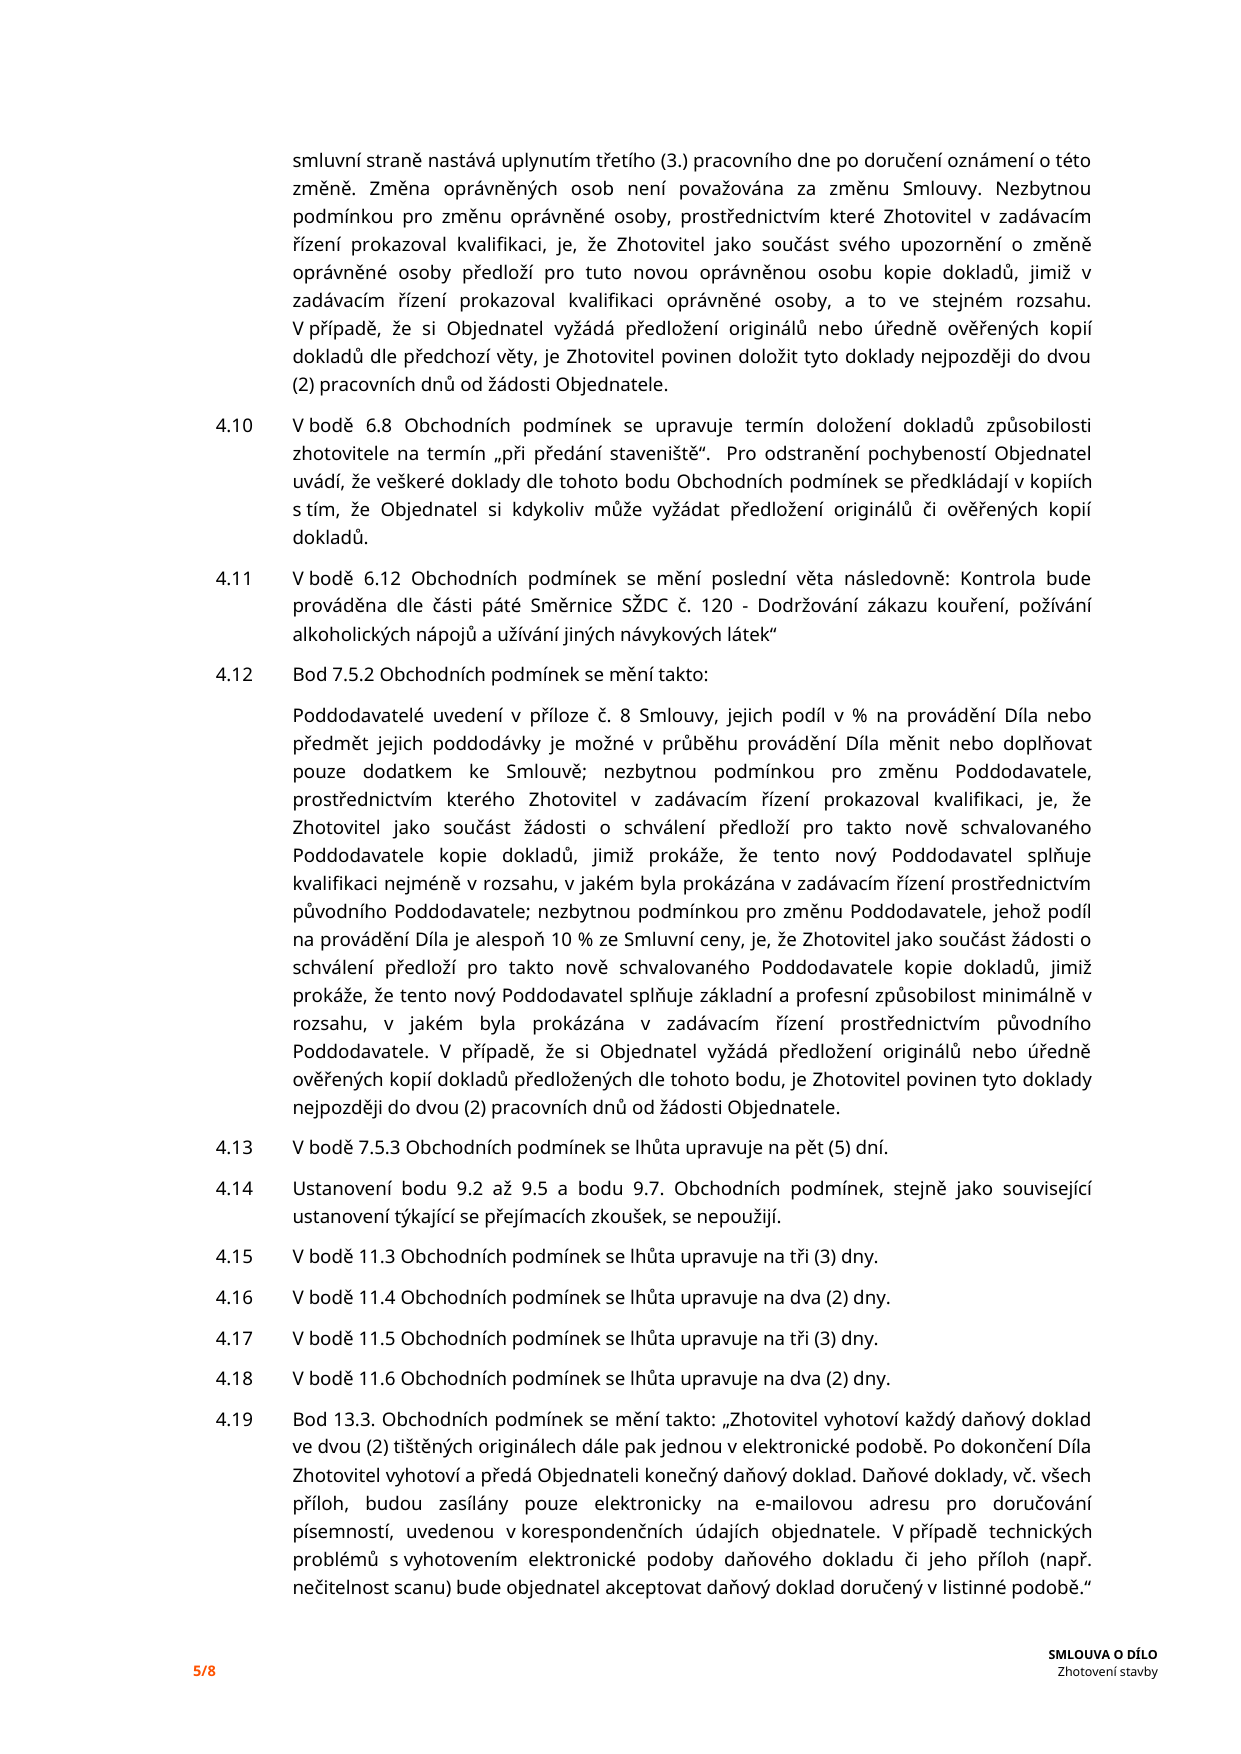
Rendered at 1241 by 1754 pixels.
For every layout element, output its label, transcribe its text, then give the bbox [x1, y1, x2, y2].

text V bodě 6.12 Obchodních podmínek se mění poslední věta následovně: Kontrola bude prováděna dle části páté Směrnice SŽDC č. 120 - Dodržování zákazu kouření, požívání alkoholických nápojů a užívání jiných návykových látek“ [216, 565, 1093, 646]
text Ustanovení bodu 9.2 až 9.5 a bodu 9.7. Obchodních podmínek, stejně jako související ustanovení týkající se přejímacích zkoušek, se nepoužijí. [216, 1175, 1093, 1229]
text Bod 13.3. Obchodních podmínek se mění takto: „Zhotovitel vyhotoví každý daňový doklad ve dvou (2) tištěných originálech dále pak jednou v elektronické podobě. Po dokončení Díla Zhotovitel vyhotoví a předá Objednateli konečný daňový doklad. Daňové doklady, vč. všech příloh, budou zasílány pouze elektronicky na e-mailovou adresu pro doručování písemností, uvedenou v korespondenčních údajích objednatele. V případě technických problémů s vyhotovením elektronické podoby daňového dokladu či jeho příloh (např. nečitelnost scanu) bude objednatel akceptovat daňový doklad doručený v listinné podobě.“ [216, 1406, 1093, 1599]
text Poddodavatelé uvedení v příloze č. 8 Smlouvy, jejich podíl v % na provádění Díla nebo předmět jejich poddodávky je možné v průběhu provádění Díla měnit nebo doplňovat pouze dodatkem ke Smlouvě; nezbytnou podmínkou pro změnu Poddodavatele, prostřednictvím kterého Zhotovitel v zadávacím řízení prokazoval kvalifikaci, je, že Zhotovitel jako součást žádosti o schválení předloží pro takto nově schvalovaného Poddodavatele kopie dokladů, jimiž prokáže, že tento nový Poddodavatel splňuje kvalifikaci nejméně v rozsahu, v jakém byla prokázána v zadávacím řízení prostřednictvím původního Poddodavatele; nezbytnou podmínkou pro změnu Poddodavatele, jehož podíl na provádění Díla je alespoň 10 % ze Smluvní ceny, je, že Zhotovitel jako součást žádosti o schválení předloží pro takto nově schvalovaného Poddodavatele kopie dokladů, jimiž prokáže, že tento nový Poddodavatel splňuje základní a profesní způsobilost minimálně v rozsahu, v jakém byla prokázána v zadávacím řízení prostřednictvím původního Poddodavatele. V případě, že si Objednatel vyžádá předložení originálů nebo úředně ověřených kopií dokladů předložených dle tohoto bodu, je Zhotovitel povinen tyto doklady nejpozději do dvou (2) pracovních dnů od žádosti Objednatele. [292, 702, 1093, 1120]
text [292, 147, 1093, 397]
text V bodě 11.3 Obchodních podmínek se lhůta upravuje na tři (3) dny. [216, 1244, 1093, 1269]
text V bodě 7.5.3 Obchodních podmínek se lhůta upravuje na pět (5) dní. [216, 1135, 1093, 1160]
text V bodě 11.6 Obchodních podmínek se lhůta upravuje na dva (2) dny. [216, 1365, 1093, 1391]
text V bodě 6.8 Obchodních podmínek se upravuje termín doložení dokladů způsobilosti zhotovitele na termín „při předání staveniště“. Pro odstranění pochybeností Objednatel uvádí, že veškeré doklady dle tohoto bodu Obchodních podmínek se předkládají v kopiích s tím, že Objednatel si kdykoliv může vyžádat předložení originálů či ověřených kopií dokladů. [216, 412, 1093, 550]
text V bodě 11.5 Obchodních podmínek se lhůta upravuje na tři (3) dny. [216, 1325, 1093, 1350]
text Bod 7.5.2 Obchodních podmínek se mění takto: [216, 661, 1093, 687]
text V bodě 11.4 Obchodních podmínek se lhůta upravuje na dva (2) dny. [216, 1284, 1093, 1310]
